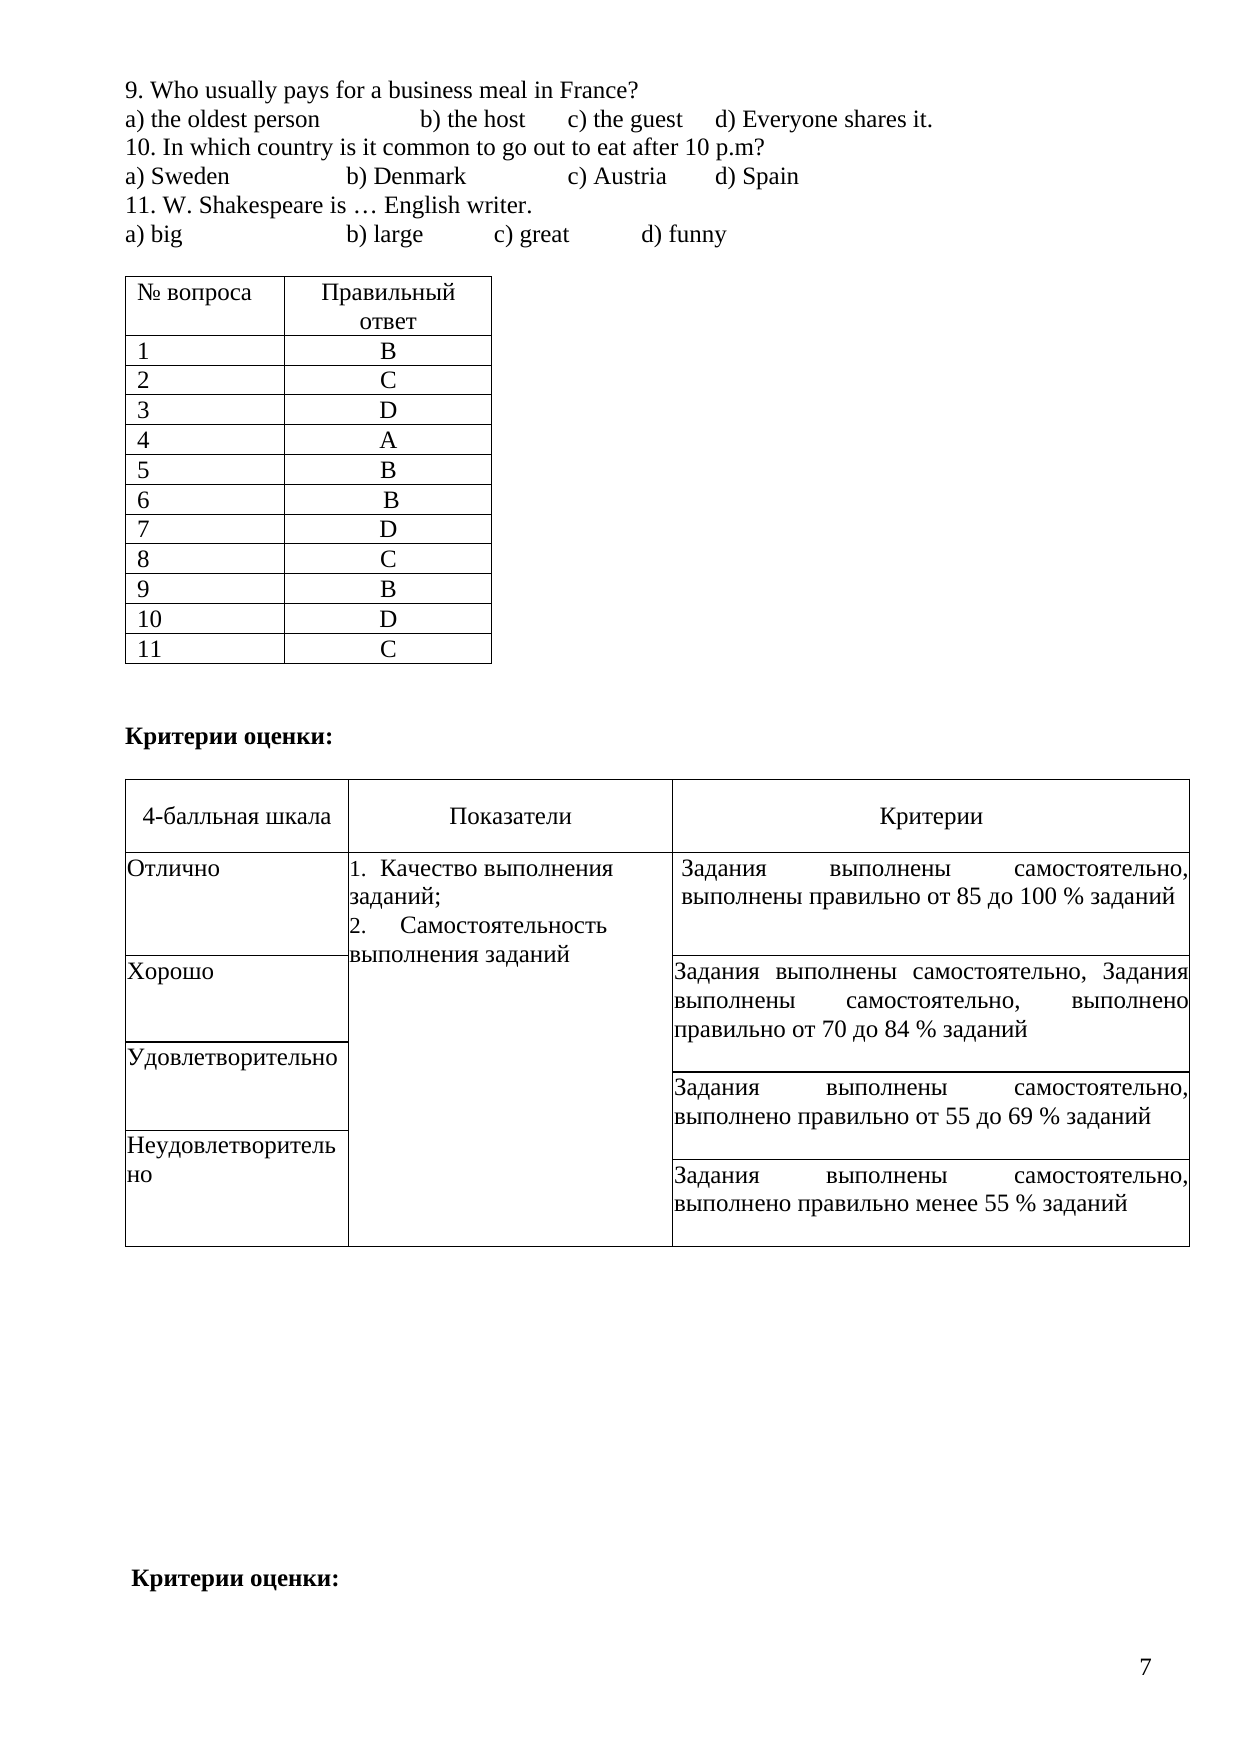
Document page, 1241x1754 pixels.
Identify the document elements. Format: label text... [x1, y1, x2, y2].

text Критерии оценки: [125, 721, 1152, 750]
table_cell C [285, 366, 491, 394]
table_cell Хорошо [126, 956, 348, 1041]
table_cell D [285, 395, 491, 424]
table_header Правильный ответ [285, 277, 491, 335]
table_cell 4 [126, 425, 284, 454]
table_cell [349, 853, 672, 1246]
table_cell 9 [126, 574, 284, 603]
table_cell Задания выполнены самостоятельно, выполнено правильно менее 55 % заданий [673, 1160, 1189, 1246]
text a) the oldest person b) the host c) the guest d) Everyone shares it. [125, 104, 1152, 132]
table_cell D [285, 604, 491, 633]
text 9. Who usually pays for a business meal in France? [125, 75, 1152, 104]
table_cell A [285, 425, 491, 454]
text a) Sweden b) Denmark c) Austria d) Spain [125, 161, 1152, 190]
table_cell 5 [126, 455, 284, 484]
table_cell C [285, 544, 491, 573]
table_cell Задания выполнены самостоятельно, Задания выполнены самостоятельно, выполнено правильно от 70 до 84 % заданий [673, 956, 1189, 1071]
table_cell 3 [126, 395, 284, 424]
table_cell 11 [126, 634, 284, 662]
table_cell Неудовлетворительно [126, 1131, 348, 1246]
text 11. W. Shakespeare is … English writer. [125, 190, 1152, 219]
table_cell 1 [126, 336, 284, 364]
table_header Критерии [673, 780, 1189, 852]
text 10. In which country is it common to go out to eat after 10 p.m? [125, 132, 1152, 161]
table_header № вопроса [126, 277, 284, 335]
table_cell B [285, 336, 491, 364]
table_cell 8 [126, 544, 284, 573]
table_header Показатели [349, 780, 672, 852]
table_cell D [285, 515, 491, 543]
text Критерии оценки: [125, 1563, 1152, 1592]
table_cell C [285, 634, 491, 662]
table_cell B [285, 455, 491, 484]
table_cell 10 [126, 604, 284, 633]
table_cell B [285, 574, 491, 603]
table_cell 2 [126, 366, 284, 394]
table_cell 6 [126, 485, 284, 513]
table_cell 7 [126, 515, 284, 543]
table_cell Задания выполнены самостоятельно, выполнено правильно от 55 до 69 % заданий [673, 1073, 1189, 1159]
table_cell Удовлетворительно [126, 1043, 348, 1129]
text a) big b) large c) great d) funny [125, 219, 1152, 247]
table_header 4-балльная шкала [126, 780, 348, 852]
table_cell Отлично [126, 853, 348, 955]
table_cell Задания выполнены самостоятельно, выполнены правильно от 85 до 100 % заданий [673, 853, 1189, 955]
table_cell B [285, 485, 491, 513]
